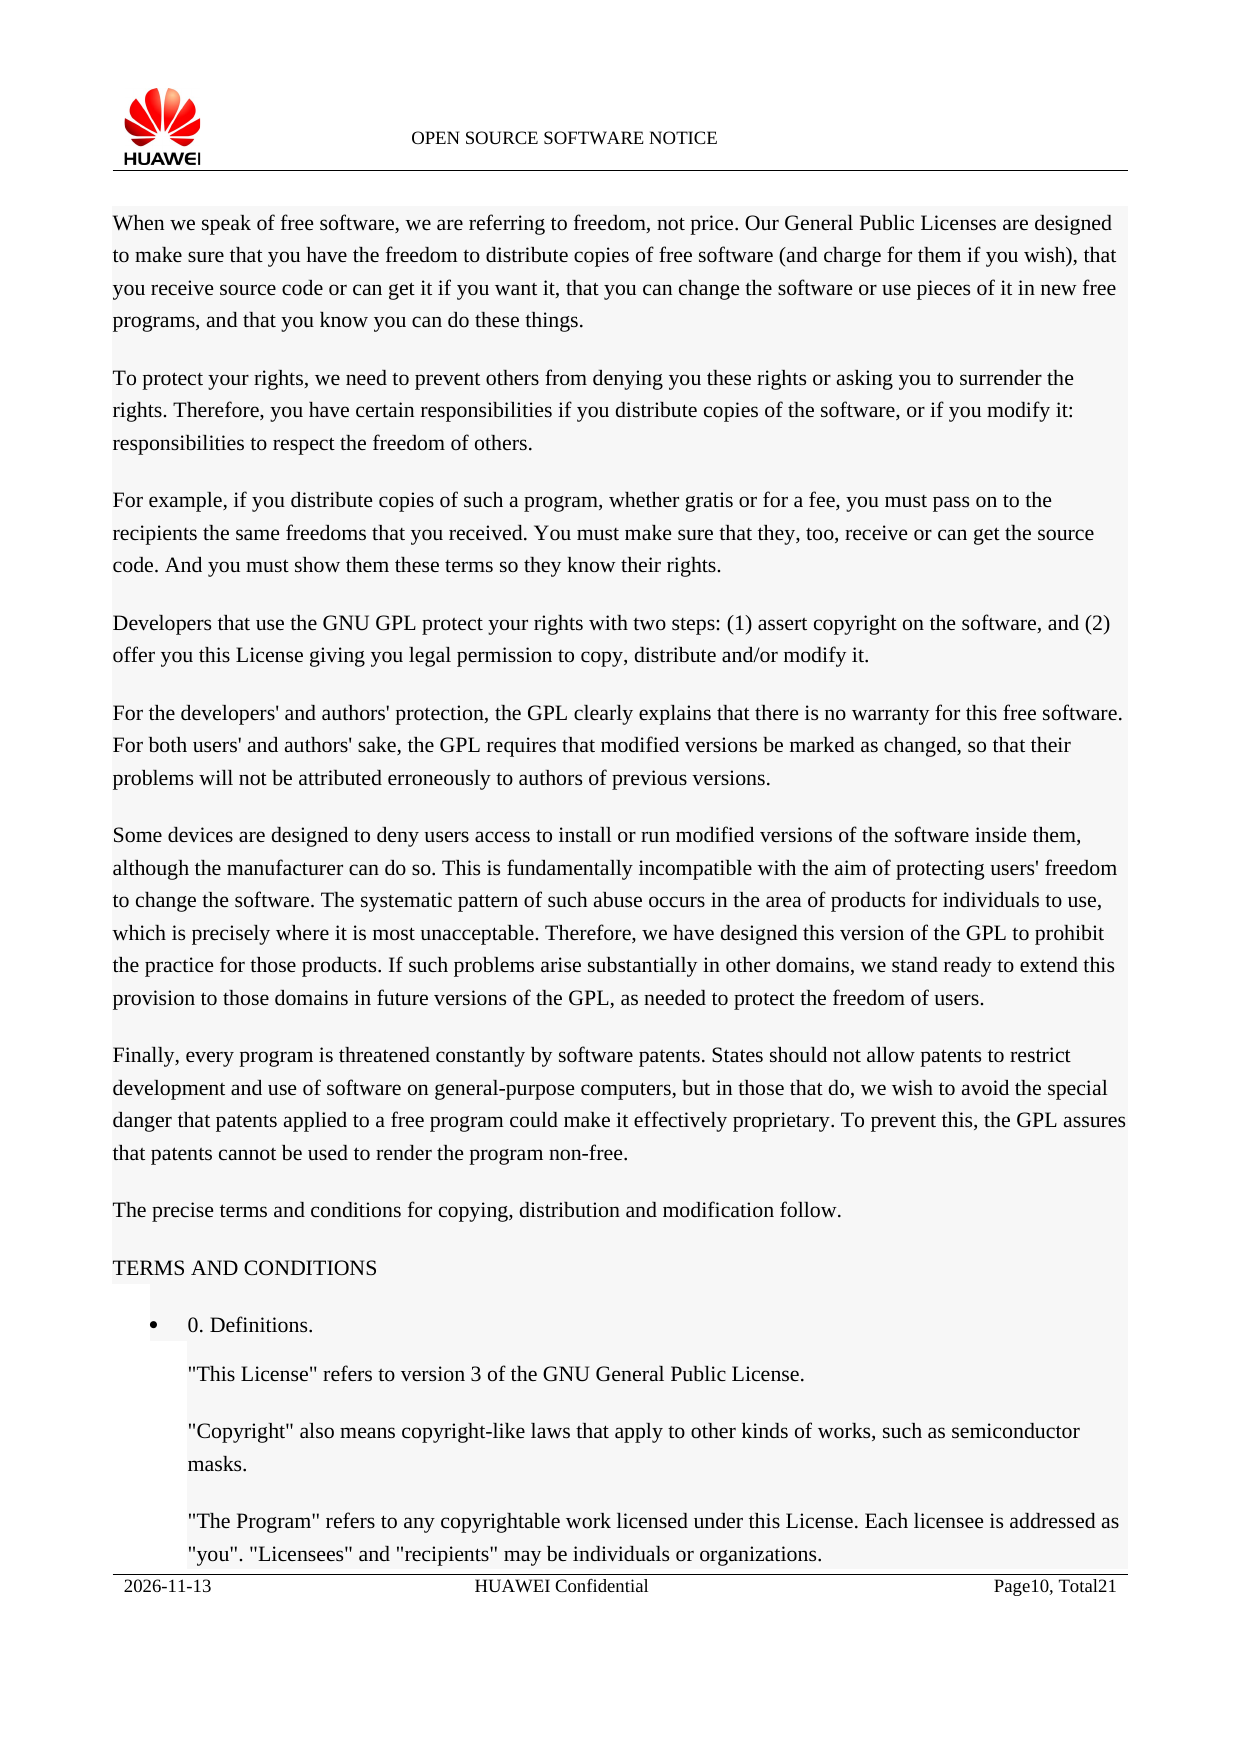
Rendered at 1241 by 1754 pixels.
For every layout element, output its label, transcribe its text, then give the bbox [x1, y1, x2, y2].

text "The Program" refers to any copyrightable work licensed under this License. Each licensee is addressed as "you". "Licensees" and "recipients" may be individuals or organizations. [187, 1504, 1128, 1569]
text "This License" refers to version 3 of the GNU General Public License. [187, 1357, 1128, 1389]
text For example, if you distribute copies of such a program, whether gratis or for a fee, you must pass on to the recipients the same freedoms that you received. You must make sure that they, too, receive or can get the source code. And you must show them these terms so they know their rights. [112, 484, 1128, 581]
text TERMS AND CONDITIONS [112, 1251, 1128, 1284]
list 0. Definitions. [150, 1309, 1128, 1341]
text When we speak of free software, we are referring to freedom, not price. Our General Public Licenses are designed to make sure that you have the freedom to distribute copies of free software (and charge for them if you wish), that you receive source code or can get it if you want it, that you can change the software or use pieces of it in new free programs, and that you know you can do these things. [112, 206, 1128, 336]
text Some devices are designed to deny users access to install or run modified versions of the software inside them, although the manufacturer can do so. This is fundamentally incompatible with the aim of protecting users' freedom to change the software. The systematic pattern of such abuse occurs in the area of products for individuals to use, which is precisely where it is most unacceptable. Therefore, we have designed this version of the GPL to prohibit the practice for those products. If such problems arise substantially in other domains, we stand ready to extend this provision to those domains in future versions of the GPL, as needed to protect the freedom of users. [112, 819, 1128, 1014]
text "Copyright" also means copyright-like laws that apply to other kinds of works, such as semiconductor masks. [187, 1414, 1128, 1479]
text Developers that use the GNU GPL protect your rights with two steps: (1) assert copyright on the software, and (2) offer you this License giving you legal permission to copy, distribute and/or modify it. [112, 606, 1128, 671]
text For the developers' and authors' protection, the GPL clearly explains that there is no warranty for this free software. For both users' and authors' sake, the GPL requires that modified versions be marked as changed, so that their problems will not be attributed erroneously to authors of previous versions. [112, 696, 1128, 794]
picture [124, 88, 201, 165]
text The precise terms and conditions for copying, distribution and modification follow. [112, 1194, 1128, 1226]
text To protect your rights, we need to prevent others from denying you these rights or asking you to surrender the rights. Therefore, you have certain responsibilities if you distribute copies of the software, or if you modify it: responsibilities to respect the freedom of others. [112, 361, 1128, 459]
text Finally, every program is threatened constantly by software patents. States should not allow patents to restrict development and use of software on general-purpose computers, but in those that do, we wish to avoid the special danger that patents applied to a free program could make it effectively proprietary. To prevent this, the GPL assures that patents cannot be used to render the program non-free. [112, 1039, 1128, 1169]
